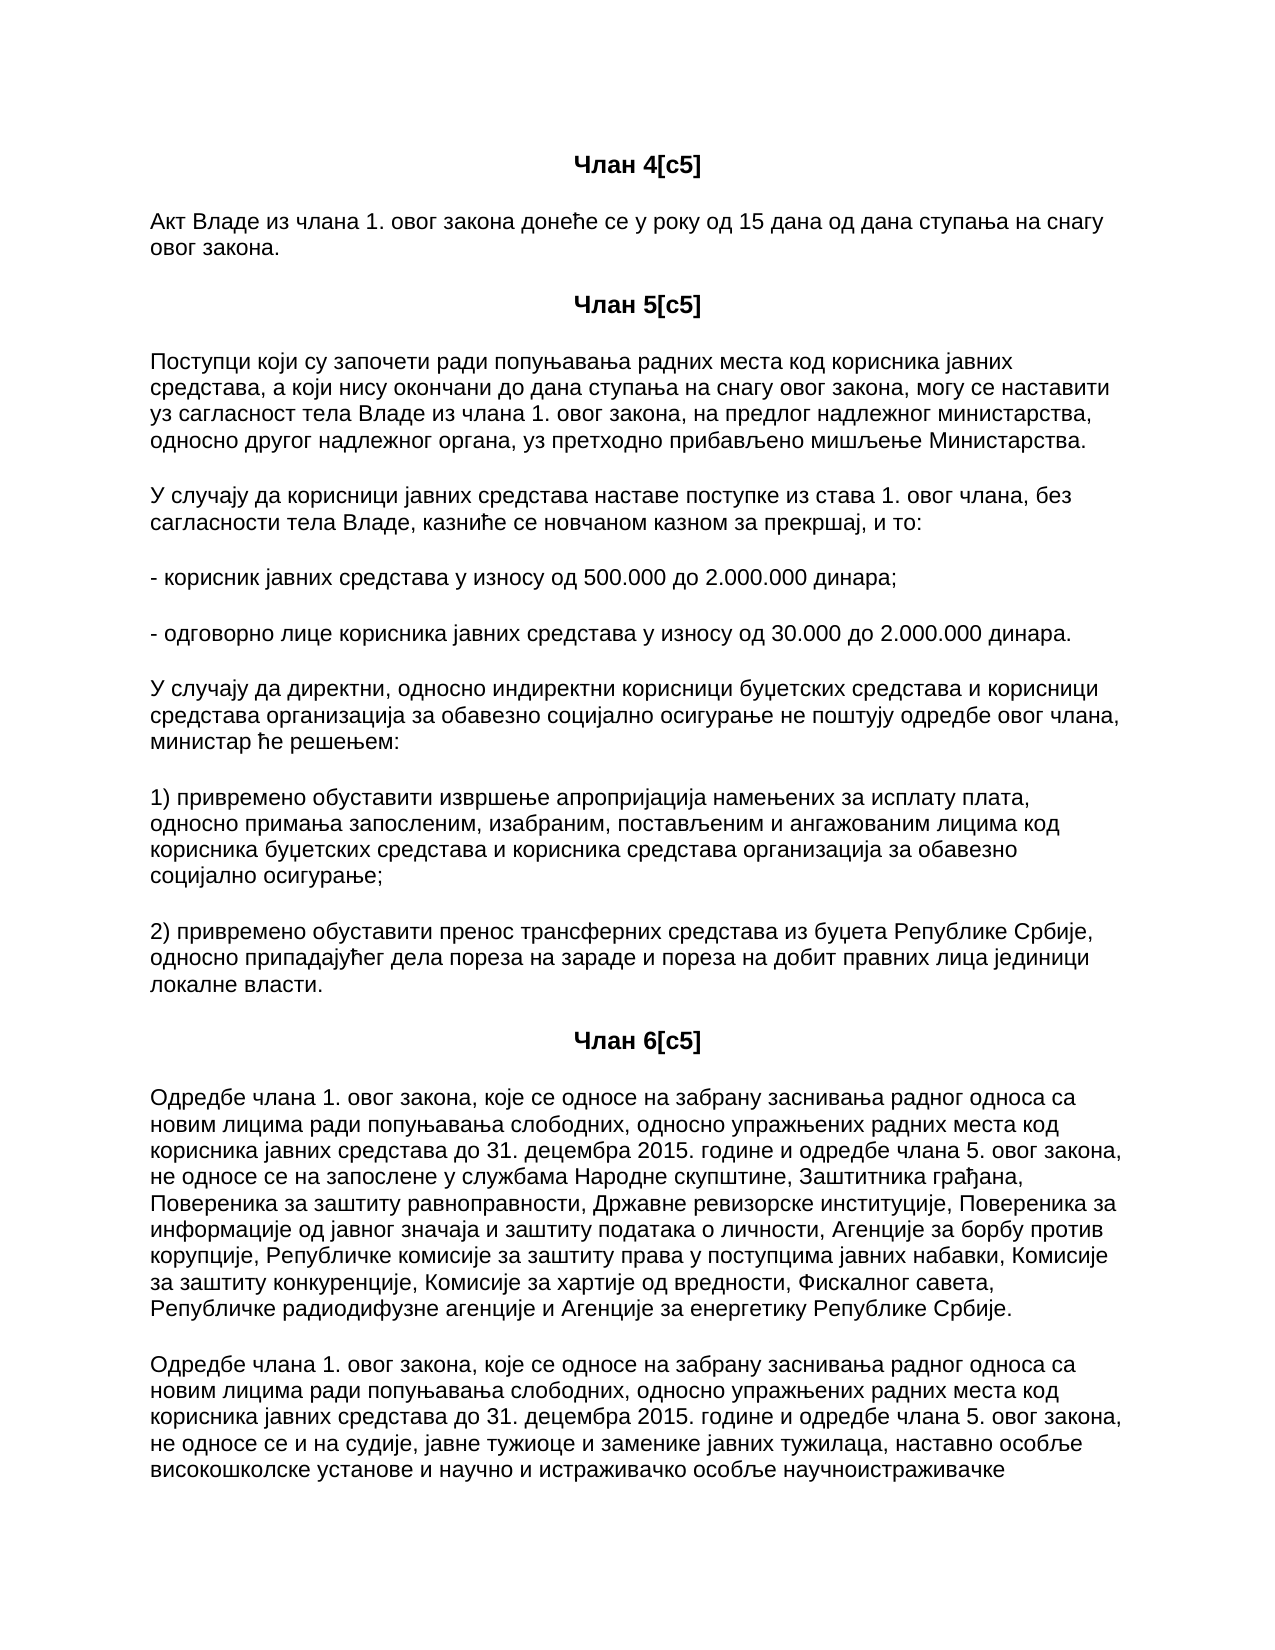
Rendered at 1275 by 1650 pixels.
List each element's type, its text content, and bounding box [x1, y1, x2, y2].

text 2) привремено обуставити пренос трансферних средстава из буџета Републике Србије, односно припадајућег дела пореза на зараде и пореза на добит правних лица јединици локалне власти. [150, 918, 1125, 997]
text - корисник јавних средстава у износу од 500.000 до 2.000.000 динара; [150, 564, 1125, 591]
text 1) привремено обуставити извршење апропријација намењених за исплату плата, односно примања запосленим, изабраним, постављеним и ангажованим лицима код корисника буџетских средстава и корисника средстава организација за обавезно социјално осигурање; [150, 783, 1125, 889]
text Одредбе члана 1. овог закона, које се односе на забрану заснивања радног односа са новим лицима ради попуњавања слободних, односно упражњених радних места код корисника јавних средстава до 31. децембра 2015. године и одредбе члана 5. овог закона, не односе се на запослене у службама Народне скупштине, Заштитника грађана, Повереника за заштиту равноправности, Државне ревизорске институције, Повереника за информације од јавног значаја и заштиту података о личности, Агенције за борбу против корупције, Републичке комисије за заштиту права у поступцима јавних набавки, Комисије за заштиту конкуренције, Комисије за хартије од вредности, Фискалног савета, Републичке радиодифузне агенције и Агенције за енергетику Републике Србије. [150, 1084, 1125, 1321]
text Поступци који су започети ради попуњавања радних места код корисника јавних средстава, а који нису окончани до дана ступања на снагу овог закона, могу се наставити уз сагласност тела Владе из члана 1. овог закона, на предлог надлежног министарства, односно другог надлежног органа, уз претходно прибављено мишљење Министарства. [150, 348, 1125, 453]
text У случају да корисници јавних средстава наставе поступке из става 1. овог члана, без сагласности тела Владе, казниће се новчаном казном за прекршај, и то: [150, 482, 1125, 535]
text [150, 1351, 1125, 1482]
text Акт Владе из члана 1. овог закона донеће се у року од 15 дана од дана ступања на снагу овог закона. [150, 208, 1125, 261]
text Члан 4[с5] [150, 150, 1125, 179]
text Члан 5[с5] [150, 290, 1125, 318]
text У случају да директни, односно индиректни корисници буџетских средстава и корисници средстава организација за обавезно социјално осигурање не поштују одредбе овог члана, министар ће решењем: [150, 675, 1125, 754]
text Члан 6[с5] [150, 1026, 1125, 1055]
text - одговорно лице корисника јавних средстава у износу од 30.000 до 2.000.000 динара. [150, 620, 1125, 646]
